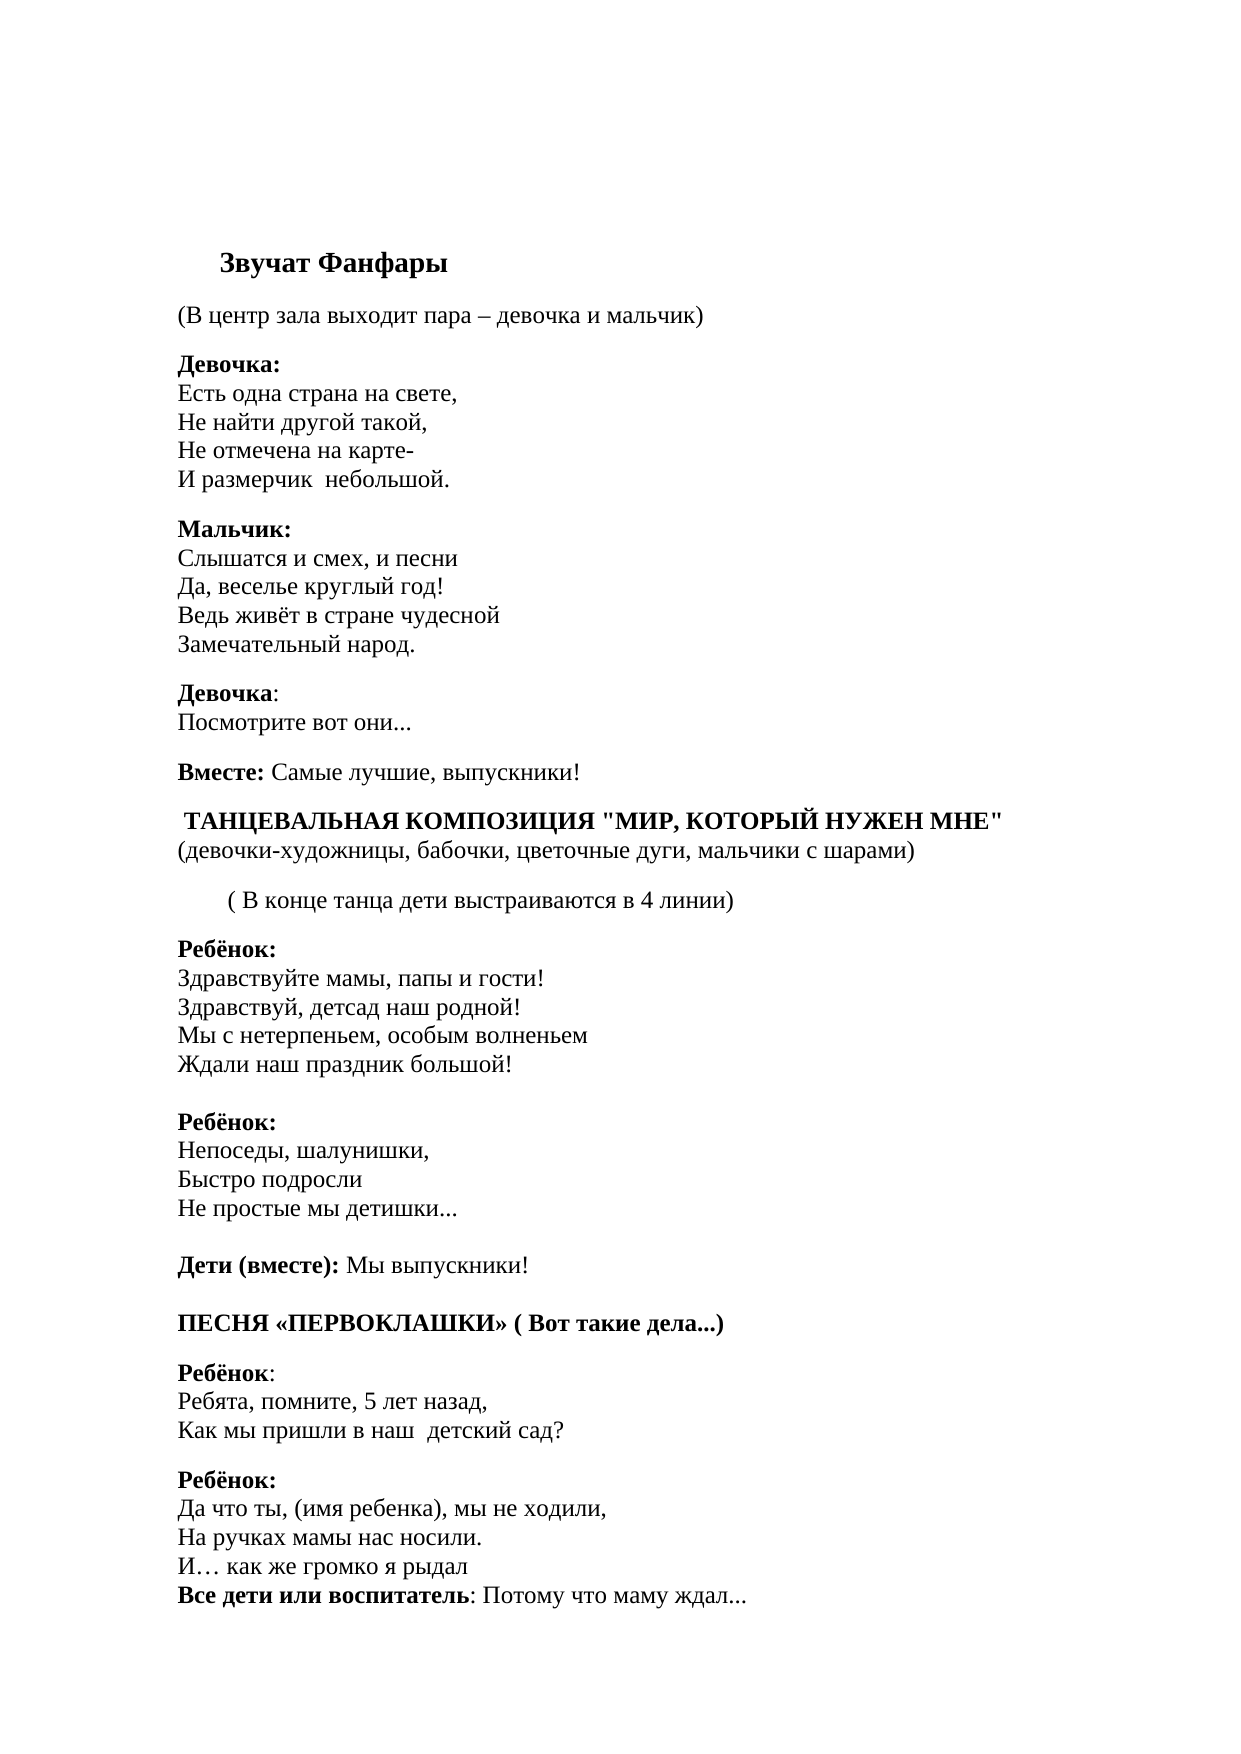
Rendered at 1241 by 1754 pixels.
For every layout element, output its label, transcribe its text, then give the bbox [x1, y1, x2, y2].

text ( В конце танца дети выстраиваются в 4 линии) [177, 885, 1152, 913]
text Ждали наш праздник большой! [177, 1049, 1152, 1078]
text Непоседы, шалунишки, [177, 1136, 1152, 1164]
text Девочка: Посмотрите вот они... [177, 678, 1152, 736]
text Вместе: Самые лучшие, выпускники! [177, 757, 1152, 786]
text Мы с нетерпеньем, особым волненьем [177, 1021, 1152, 1049]
text Да что ты, (имя ребенка), мы не ходили, На ручках мамы нас носили. И… как же громко я рыдал Все дети или воспитатель: Потому что маму ждал... [177, 1493, 1152, 1608]
text Звучат Фанфары [219, 217, 1152, 279]
text (В центр зала выходит пара – девочка и мальчик) [177, 300, 1152, 328]
text Ребёнок: [177, 1107, 1152, 1136]
text Ребята, помните, 5 лет назад, Как мы пришли в наш детский сад? [177, 1386, 1152, 1444]
text Быстро подросли [177, 1164, 1152, 1193]
text Здравствуйте мамы, папы и гости! [177, 963, 1152, 992]
text Ребёнок: [177, 934, 1152, 963]
text Не простые мы детишки... [177, 1193, 1152, 1222]
text Ребёнок: [177, 1465, 1152, 1493]
text Мальчик: Слышатся и смех, и песни Да, веселье круглый год! Ведь живёт в стране чудесной Замечательный народ. [177, 514, 1152, 658]
text Дети (вместе): Мы выпускники! [177, 1251, 1152, 1279]
text Ребёнок: [177, 1358, 1152, 1386]
text Девочка: Есть одна страна на свете, Не найти другой такой, Не отмечена на карте- И размерчик небольшой. [177, 349, 1152, 493]
text Здравствуй, детсад наш родной! [177, 992, 1152, 1021]
text ПЕСНЯ «ПЕРВОКЛАШКИ» ( Вот такие дела...) [177, 1308, 1152, 1337]
text ТАНЦЕВАЛЬНАЯ КОМПОЗИЦИЯ "МИР, КОТОРЫЙ НУЖЕН МНЕ" (девочки-художницы, бабочки, цветочные дуги, мальчики с шарами) [177, 806, 1152, 864]
